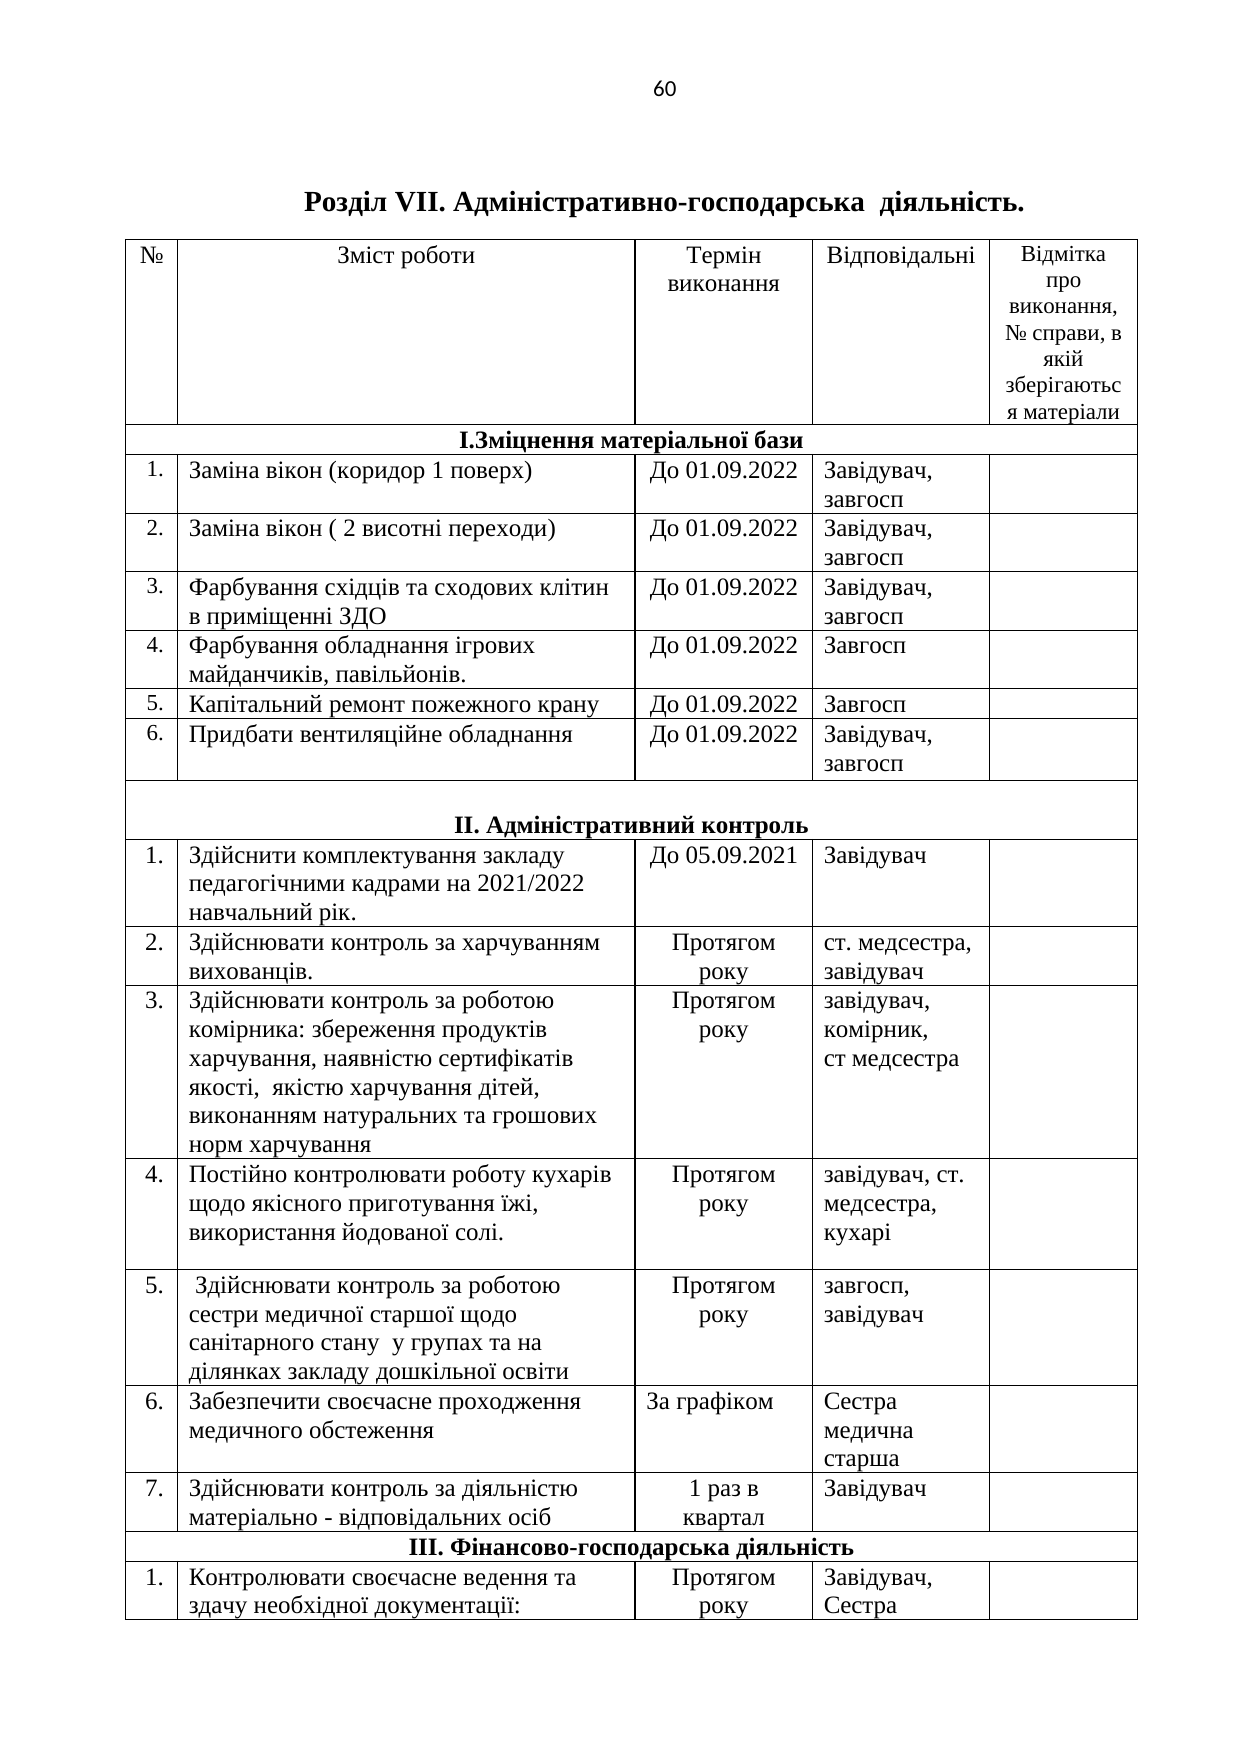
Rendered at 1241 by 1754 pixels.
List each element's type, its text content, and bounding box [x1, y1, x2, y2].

table_cell [990, 719, 1137, 780]
table_cell [990, 1159, 1137, 1269]
table_cell Завгосп [813, 631, 989, 688]
table_cell За графіком [636, 1386, 812, 1472]
table_cell [990, 1473, 1137, 1531]
table_cell [126, 1473, 177, 1531]
table_cell [126, 572, 177, 629]
table_cell Заміна вікон (коридор 1 поверх) [178, 455, 634, 512]
table_cell завідувач, комірник, ст медсестра [813, 986, 989, 1158]
table_cell Здійснювати контроль за роботою комірника: збереження продуктів харчування, наявністю сертифікатів якості, якістю харчування дітей, виконанням натуральних та грошових норм харчування [178, 986, 634, 1158]
table_cell Сестра медична старша [813, 1386, 989, 1472]
table_cell [126, 840, 177, 926]
table_header Зміст роботи [178, 240, 634, 424]
table_cell [990, 455, 1137, 512]
table_cell Фарбування східців та сходових клітин в приміщенні ЗДО [178, 572, 634, 629]
table_cell Протягом року [636, 927, 812, 984]
table_cell І.Зміцнення матеріальної бази [126, 425, 1137, 454]
table_cell Завідувач, завгосп [813, 455, 989, 512]
table_cell До 01.09.2022 [636, 514, 812, 571]
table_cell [813, 1562, 989, 1619]
table_cell [990, 1270, 1137, 1385]
table_cell [126, 1270, 177, 1385]
table_cell Здійснити комплектування закладу педагогічними кадрами на 2021/2022 навчальний рік. [178, 840, 634, 926]
table_cell [126, 927, 177, 984]
table_cell Протягом року [636, 986, 812, 1158]
table_cell Заміна вікон ( 2 висотні переходи) [178, 514, 634, 571]
table_cell [990, 514, 1137, 571]
table_cell Завідувач, завгосп [813, 514, 989, 571]
table_cell Постійно контролювати роботу кухарів щодо якісного приготування їжі, використання йодованої солі. [178, 1159, 634, 1269]
table_cell Протягом року [636, 1270, 812, 1385]
table_cell Здійснювати контроль за харчуванням вихованців. [178, 927, 634, 984]
table_cell [126, 719, 177, 780]
table_cell Фарбування обладнання ігрових майданчиків, павільйонів. [178, 631, 634, 688]
table_header Термін виконання [636, 240, 812, 424]
table_cell [126, 514, 177, 571]
table_cell Протягом року [636, 1159, 812, 1269]
table_cell [990, 840, 1137, 926]
table_cell [990, 689, 1137, 718]
table_cell Придбати вентиляційне обладнання [178, 719, 634, 780]
table_header Відповідальні [813, 240, 989, 424]
table_cell [126, 689, 177, 718]
table_cell завідувач, ст. медсестра, кухарі [813, 1159, 989, 1269]
table_cell Здійснювати контроль за діяльністю матеріально - відповідальних осіб [178, 1473, 634, 1531]
table_cell ІІІ. Фінансово-господарська діяльність [126, 1532, 1137, 1561]
table_cell Завідувач [813, 1473, 989, 1531]
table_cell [178, 1562, 634, 1619]
table_cell [126, 1562, 177, 1619]
table_cell [990, 1562, 1137, 1619]
text Розділ VІI. Адміністративно-господарська діяльність. [148, 184, 1181, 218]
table_cell [126, 455, 177, 512]
table_cell Завідувач, завгосп [813, 719, 989, 780]
table_cell Завідувач [813, 840, 989, 926]
table_cell [990, 1386, 1137, 1472]
table_cell [126, 631, 177, 688]
table_cell ст. медсестра, завідувач [813, 927, 989, 984]
table_cell Завгосп [813, 689, 989, 718]
table_cell [126, 1159, 177, 1269]
table_cell Капітальний ремонт пожежного крану [178, 689, 634, 718]
table_cell [990, 572, 1137, 629]
table_header Відмітка про виконання, № справи, в якій зберігаються матеріали [990, 240, 1137, 424]
table_cell Протягом року [636, 1562, 812, 1619]
table_cell завгосп, завідувач [813, 1270, 989, 1385]
table_header № [126, 240, 177, 424]
table_cell [990, 927, 1137, 984]
table_cell До 01.09.2022 [636, 719, 812, 780]
table_cell Здійснювати контроль за роботою сестри медичної старшої щодо санітарного стану у групах та на ділянках закладу дошкільної освіти [178, 1270, 634, 1385]
table_cell До 01.09.2022 [636, 689, 812, 718]
table_cell До 05.09.2021 [636, 840, 812, 926]
table_cell [126, 1386, 177, 1472]
table_cell [990, 631, 1137, 688]
table_cell Завідувач, завгосп [813, 572, 989, 629]
table_cell 1 раз в квартал [636, 1473, 812, 1531]
table_cell До 01.09.2022 [636, 572, 812, 629]
table_cell Забезпечити своєчасне проходження медичного обстеження [178, 1386, 634, 1472]
table_cell ІІ. Адміністративний контроль [126, 781, 1137, 839]
table_cell [990, 986, 1137, 1158]
table_cell [126, 986, 177, 1158]
table_cell До 01.09.2022 [636, 455, 812, 512]
table_cell До 01.09.2022 [636, 631, 812, 688]
